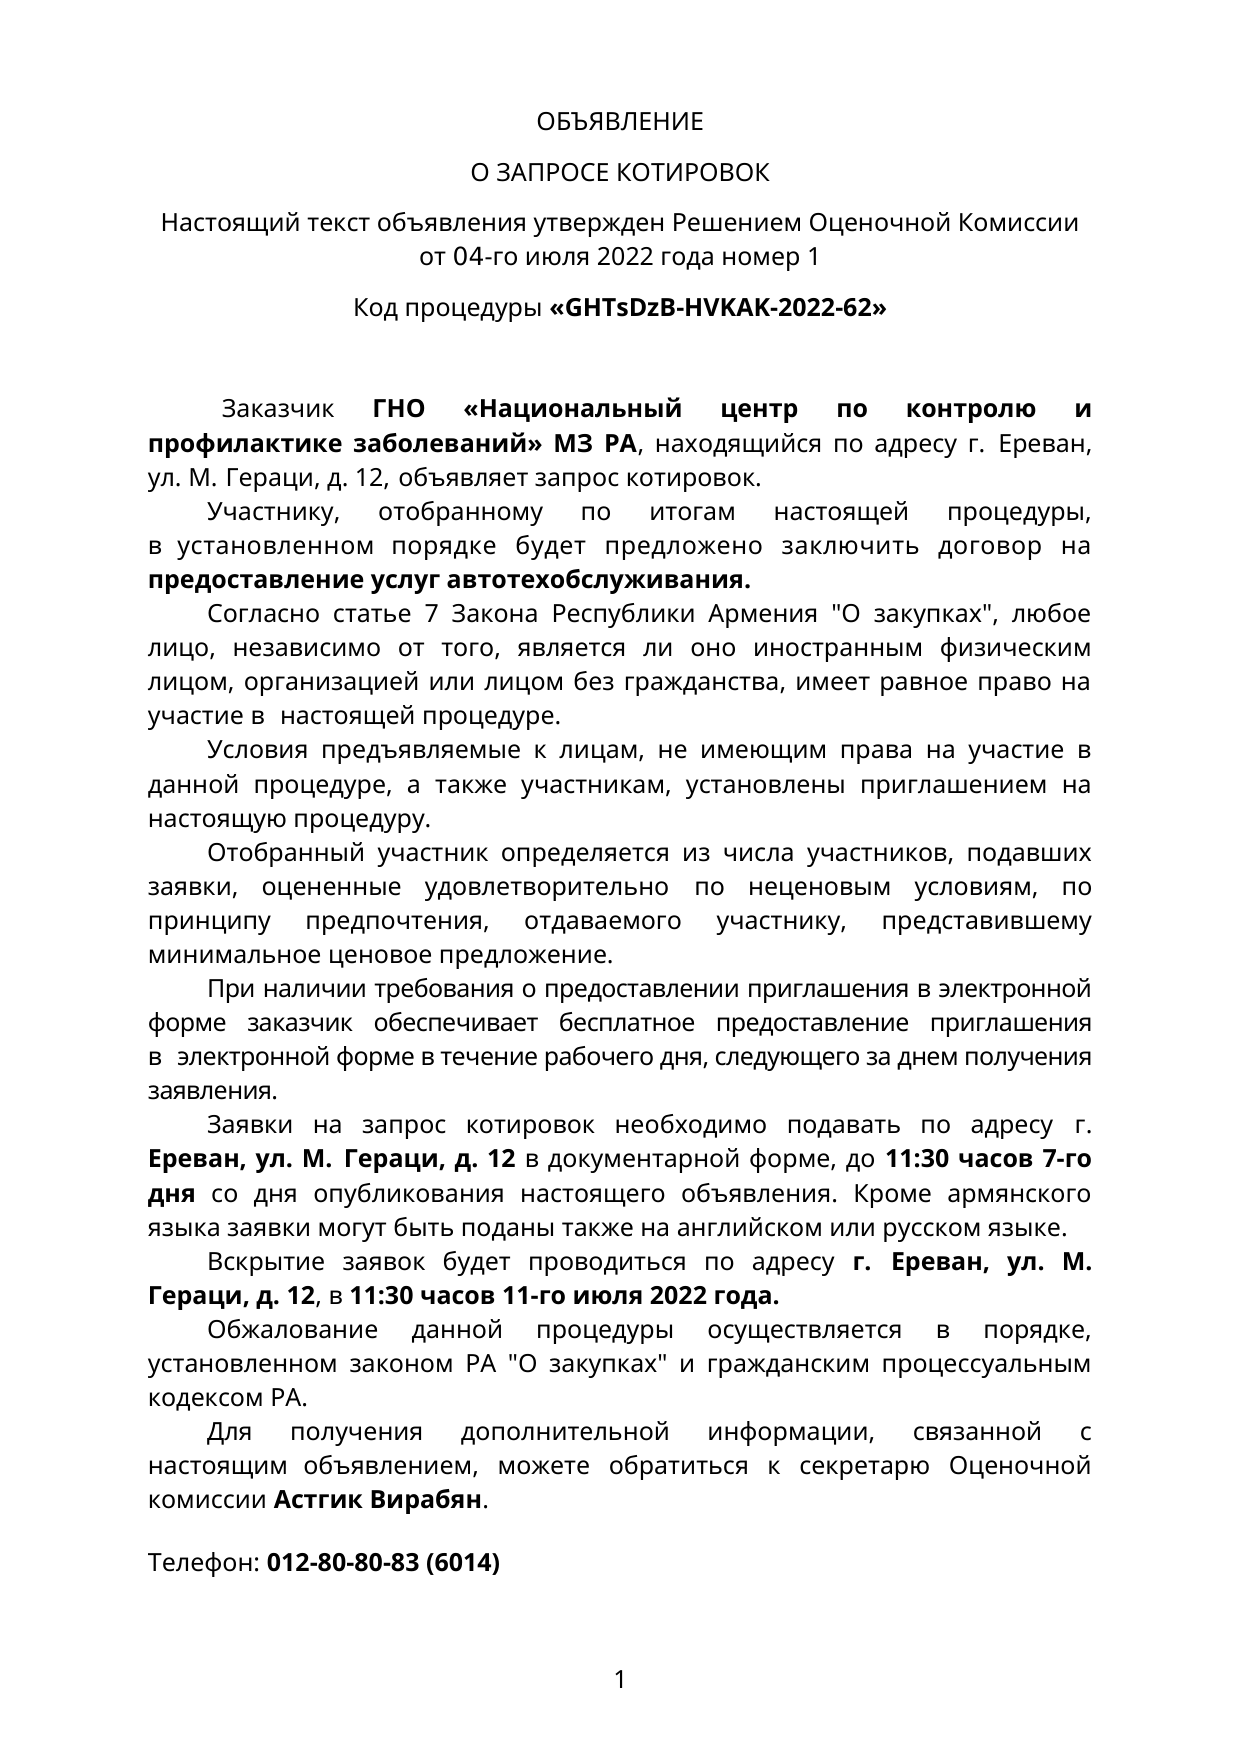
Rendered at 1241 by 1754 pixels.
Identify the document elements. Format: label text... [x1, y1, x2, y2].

text Обжалование данной процедуры осуществляется в порядке, установленном законом РА "О закупках" и гражданским процессуальным кодексом РА. [148, 1311, 1092, 1414]
text При наличии требования о предоставлении приглашения в электронной форме заказчик обеспечивает бесплатное предоставление приглашения в электронной форме в течение рабочего дня, следующего за днем получения заявления. [148, 971, 1092, 1107]
text Вскрытие заявок будет проводиться по адресу г. Ереван, ул. М. Гераци, д. 12, в 11:30 часов 11-го июля 2022 года. [148, 1243, 1092, 1311]
text Настоящий текст объявления утвержден Решением Оценочной Комиссии от 04-го июля 2022 года номер 1 [148, 205, 1092, 273]
text Код процедуры «GHTsDzB-HVKAK-2022-62» [148, 290, 1092, 324]
text О ЗАПРОСЕ КОТИРОВОК [148, 154, 1092, 188]
text Согласно статье 7 Закона Республики Армения "О закупках", любое лицо, независимо от того, является ли оно иностранным физическим лицом, организацией или лицом без гражданства, имеет равное право на участие в настоящей процедуре. [148, 596, 1092, 732]
text Участнику, отобранному по итогам настоящей процедуры, в установленном порядке будет предложено заключить договор на предоставление услуг автотехобслуживания. [148, 493, 1092, 596]
text Заказчик ГНО «Национальный центр по контролю и профилактике заболеваний» МЗ РА, находящийся по адресу г. Ереван, ул. М. Гераци, д. 12, объявляет запрос котировок. [148, 391, 1092, 493]
text Телефон: 012-80-80-83 (6014) [148, 1544, 1092, 1578]
text Условия предъявляемые к лицам, не имеющим права на участие в данной процедуре, а также участникам, установлены приглашением на настоящую процедуру. [148, 732, 1092, 834]
text Отобранный участник определяется из числа участников, подавших заявки, оцененные удовлетворительно по неценовым условиям, по принципу предпочтения, отдаваемого участнику, представившему минимальное ценовое предложение. [148, 834, 1092, 971]
text ОБЪЯВЛЕНИЕ [148, 103, 1092, 137]
text Заявки на запрос котировок необходимо подавать по адресу г. Ереван, ул. М. Гераци, д. 12 в документарной форме, до 11:30 часов 7-го дня со дня опубликования настоящего объявления. Кроме армянского языка заявки могут быть поданы также на английском или русском языке. [148, 1107, 1092, 1243]
text Для получения дополнительной информации, связанной с настоящим объявлением, можете обратиться к секретарю Оценочной комиссии Астгик Вирабян. [148, 1414, 1092, 1516]
